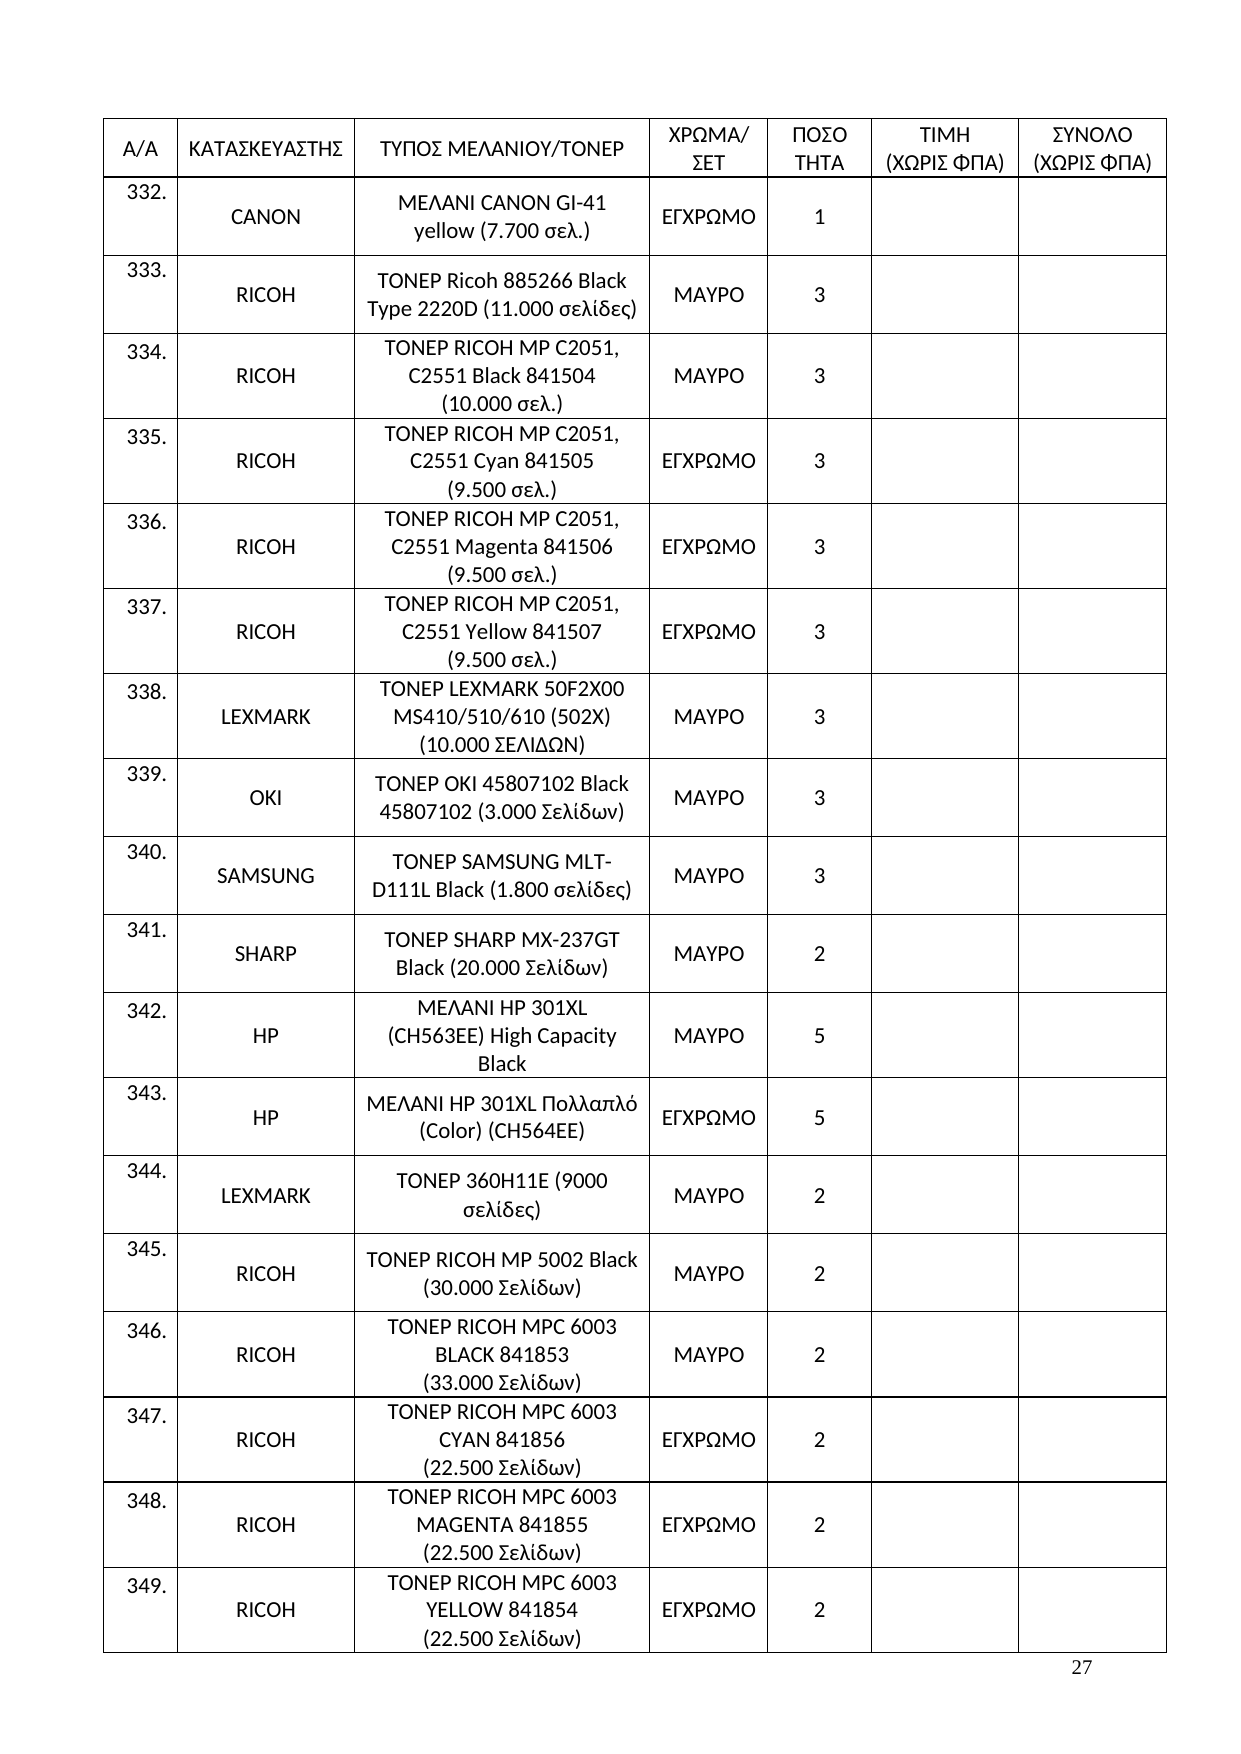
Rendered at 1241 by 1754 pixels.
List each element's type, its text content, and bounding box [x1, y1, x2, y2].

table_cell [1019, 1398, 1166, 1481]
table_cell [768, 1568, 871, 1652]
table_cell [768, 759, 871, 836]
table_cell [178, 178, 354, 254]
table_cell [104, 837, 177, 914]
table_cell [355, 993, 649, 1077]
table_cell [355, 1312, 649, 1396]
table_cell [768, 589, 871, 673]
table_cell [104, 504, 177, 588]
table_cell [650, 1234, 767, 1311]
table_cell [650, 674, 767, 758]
table_header Α/Α [104, 119, 177, 176]
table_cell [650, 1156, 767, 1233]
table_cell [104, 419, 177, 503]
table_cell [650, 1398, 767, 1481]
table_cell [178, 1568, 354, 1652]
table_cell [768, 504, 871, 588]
table_header ΤΥΠΟΣ ΜΕΛΑΝΙΟΥ/ΤΟΝΕΡ [355, 119, 649, 176]
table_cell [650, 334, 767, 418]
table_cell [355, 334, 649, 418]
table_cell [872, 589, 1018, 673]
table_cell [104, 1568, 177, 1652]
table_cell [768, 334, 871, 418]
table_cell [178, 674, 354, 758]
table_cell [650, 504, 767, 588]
table_header ΚΑΤΑΣΚΕΥΑΣΤΗΣ [178, 119, 354, 176]
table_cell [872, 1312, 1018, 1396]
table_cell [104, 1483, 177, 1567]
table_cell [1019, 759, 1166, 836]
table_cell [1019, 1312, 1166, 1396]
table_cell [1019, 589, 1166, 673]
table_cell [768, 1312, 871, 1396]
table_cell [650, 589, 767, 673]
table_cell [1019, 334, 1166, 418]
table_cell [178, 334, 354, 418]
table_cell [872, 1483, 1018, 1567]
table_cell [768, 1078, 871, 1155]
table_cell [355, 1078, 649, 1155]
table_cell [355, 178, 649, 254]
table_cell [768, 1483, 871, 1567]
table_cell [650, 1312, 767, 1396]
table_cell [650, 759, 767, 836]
table_header ΤΙΜΗ (ΧΩΡΙΣ ΦΠΑ) [872, 119, 1018, 176]
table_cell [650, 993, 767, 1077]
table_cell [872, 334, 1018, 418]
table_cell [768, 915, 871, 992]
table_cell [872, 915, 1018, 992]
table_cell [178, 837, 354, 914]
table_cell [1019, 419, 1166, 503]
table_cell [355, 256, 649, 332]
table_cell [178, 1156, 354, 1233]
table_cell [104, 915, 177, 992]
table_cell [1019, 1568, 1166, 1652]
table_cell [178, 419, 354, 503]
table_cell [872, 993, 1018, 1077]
table_header ΠΟΣΟ ΤΗΤΑ [768, 119, 871, 176]
table_header ΣΥΝΟΛΟ (ΧΩΡΙΣ ΦΠΑ) [1019, 119, 1166, 176]
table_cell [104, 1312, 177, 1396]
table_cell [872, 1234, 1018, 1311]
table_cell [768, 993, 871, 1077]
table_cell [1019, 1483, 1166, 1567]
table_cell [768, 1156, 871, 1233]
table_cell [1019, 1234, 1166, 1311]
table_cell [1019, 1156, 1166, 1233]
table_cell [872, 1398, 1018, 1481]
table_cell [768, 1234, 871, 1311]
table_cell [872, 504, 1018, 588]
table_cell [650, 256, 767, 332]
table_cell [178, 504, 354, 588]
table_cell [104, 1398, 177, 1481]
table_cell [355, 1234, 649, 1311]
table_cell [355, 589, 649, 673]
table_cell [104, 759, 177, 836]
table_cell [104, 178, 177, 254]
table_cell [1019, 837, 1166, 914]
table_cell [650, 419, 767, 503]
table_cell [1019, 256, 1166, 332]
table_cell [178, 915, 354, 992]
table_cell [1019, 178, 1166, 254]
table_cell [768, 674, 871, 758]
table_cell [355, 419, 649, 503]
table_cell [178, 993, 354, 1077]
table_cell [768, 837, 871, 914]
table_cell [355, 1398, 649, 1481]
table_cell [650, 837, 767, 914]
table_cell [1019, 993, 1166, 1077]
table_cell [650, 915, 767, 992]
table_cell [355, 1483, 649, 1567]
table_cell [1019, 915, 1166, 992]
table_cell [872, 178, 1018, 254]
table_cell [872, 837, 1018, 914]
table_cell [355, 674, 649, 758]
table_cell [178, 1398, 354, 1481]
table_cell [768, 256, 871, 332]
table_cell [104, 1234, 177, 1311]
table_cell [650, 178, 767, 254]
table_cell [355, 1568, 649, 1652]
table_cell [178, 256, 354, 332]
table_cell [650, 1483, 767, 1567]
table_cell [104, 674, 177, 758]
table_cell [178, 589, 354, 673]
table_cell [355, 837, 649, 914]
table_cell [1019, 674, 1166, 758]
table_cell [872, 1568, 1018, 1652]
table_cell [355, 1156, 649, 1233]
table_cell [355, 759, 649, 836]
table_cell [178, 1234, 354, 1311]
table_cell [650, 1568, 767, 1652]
table_header ΧΡΩΜΑ/ ΣΕΤ [650, 119, 767, 176]
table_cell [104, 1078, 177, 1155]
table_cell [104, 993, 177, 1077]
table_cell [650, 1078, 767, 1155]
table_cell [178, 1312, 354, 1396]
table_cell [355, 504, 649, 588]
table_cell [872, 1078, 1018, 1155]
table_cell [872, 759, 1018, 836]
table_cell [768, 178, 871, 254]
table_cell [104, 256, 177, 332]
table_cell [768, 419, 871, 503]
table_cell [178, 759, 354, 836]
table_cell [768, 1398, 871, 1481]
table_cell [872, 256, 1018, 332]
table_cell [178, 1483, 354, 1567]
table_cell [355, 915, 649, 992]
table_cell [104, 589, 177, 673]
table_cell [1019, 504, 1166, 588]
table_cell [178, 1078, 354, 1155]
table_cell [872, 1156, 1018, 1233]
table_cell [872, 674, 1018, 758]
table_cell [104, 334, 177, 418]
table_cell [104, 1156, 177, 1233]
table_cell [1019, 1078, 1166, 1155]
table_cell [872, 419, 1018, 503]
